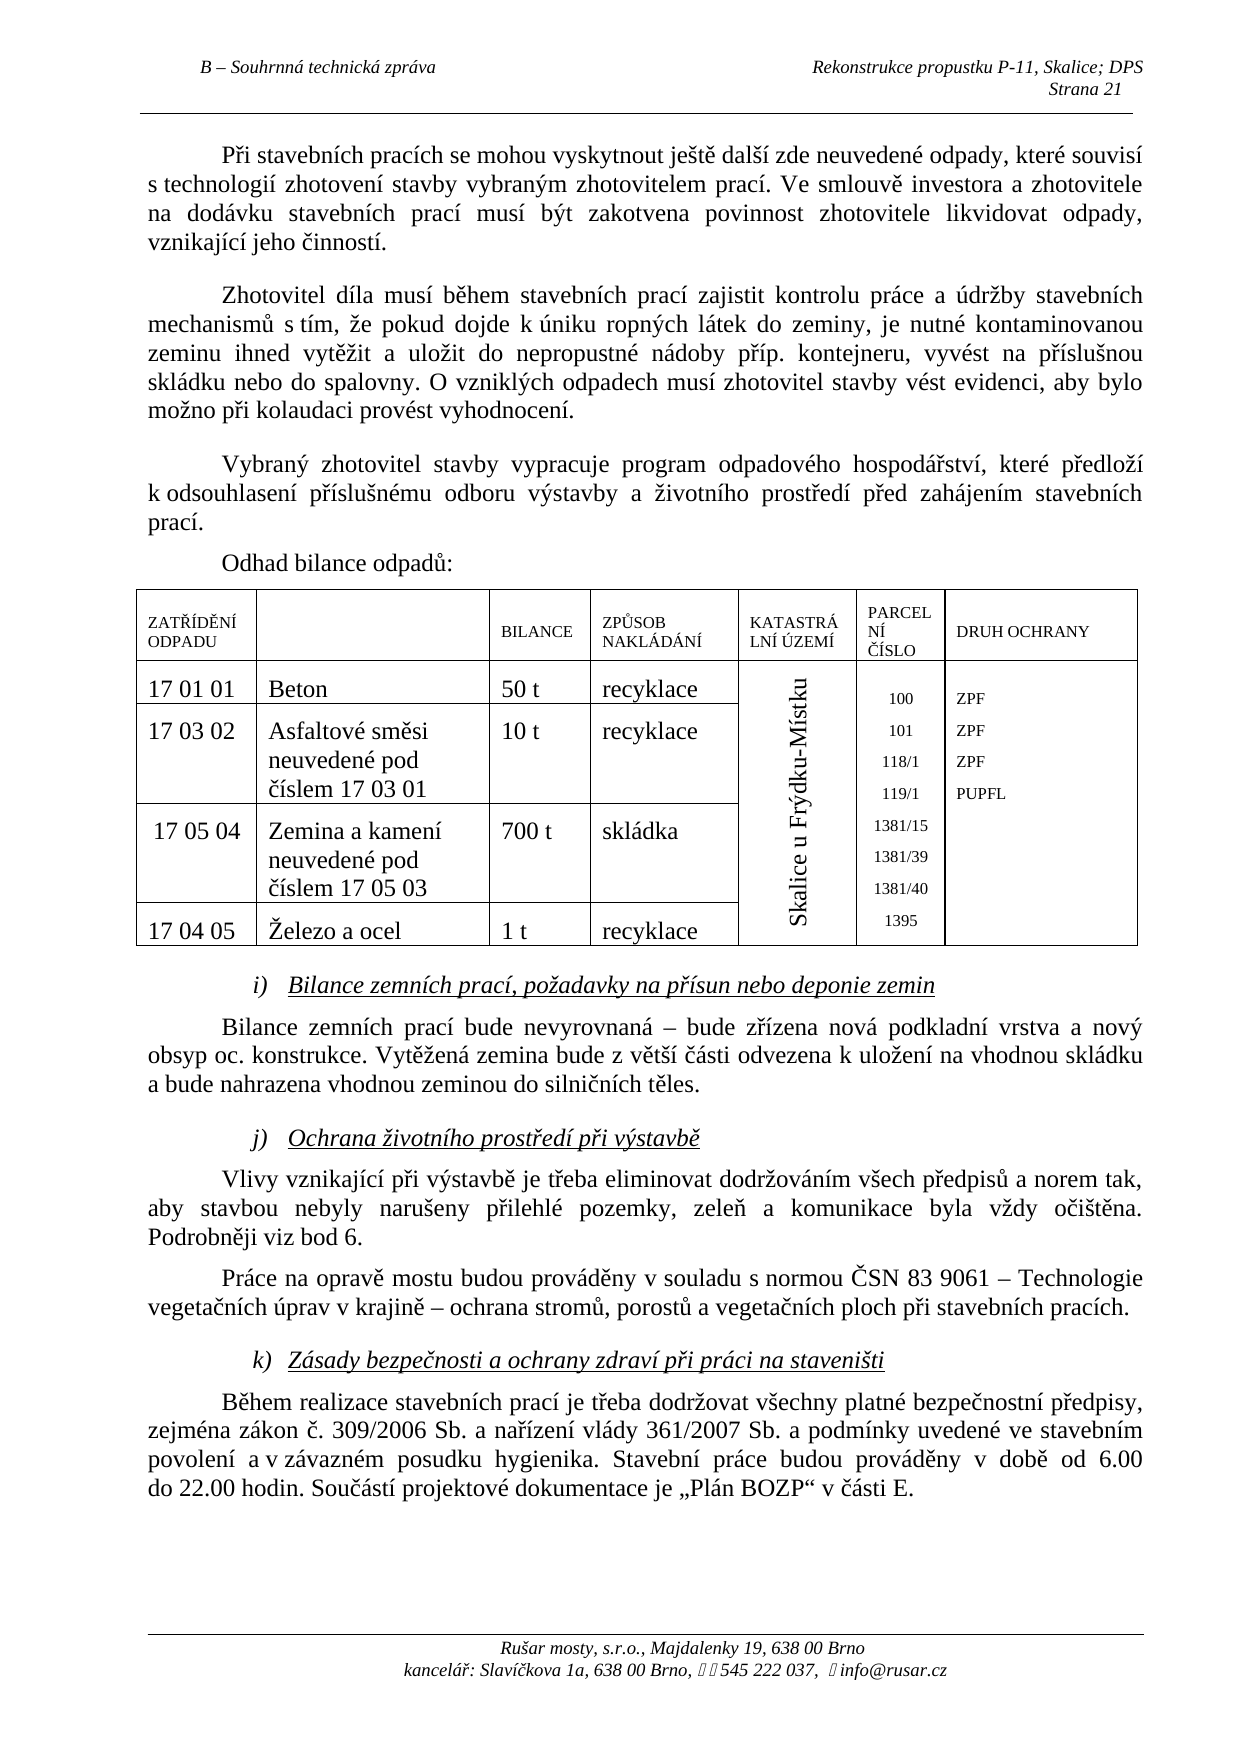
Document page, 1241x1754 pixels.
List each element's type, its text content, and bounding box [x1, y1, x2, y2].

table_cell Beton [257, 661, 489, 703]
subtitle Bilance zemních prací, požadavky na přísun nebo deponie zemin [252, 971, 1144, 999]
table_cell 100 101 118/1 119/1 1381/15 1381/39 1381/40 1395 [857, 661, 944, 944]
table_header [257, 590, 489, 660]
table_cell 17 04 05 [137, 903, 256, 944]
table_header PARCELNÍ ČÍSLO [857, 590, 944, 660]
table_header ZATŘÍDĚNÍ ODPADU [137, 590, 256, 660]
subtitle Ochrana životního prostředí při výstavbě [252, 1123, 1144, 1152]
table_cell recyklace [591, 661, 738, 703]
table_cell 17 05 04 [137, 804, 256, 902]
text Odhad bilance odpadů: [148, 548, 1144, 577]
table_header BILANCE [490, 590, 590, 660]
text Během realizace stavebních prací je třeba dodržovat všechny platné bezpečnostní předpisy, zejména zákon č. 309/2006 Sb. a nařízení vlády 361/2007 Sb. a podmínky uvedené ve stavebním povolení a v závazném posudku hygienika. Stavební práce budou prováděny v době od 6.00 do 22.00 hodin. Součástí projektové dokumentace je „Plán BOZP“ v části E. [148, 1387, 1144, 1502]
table_cell recyklace [591, 903, 738, 944]
table_cell recyklace [591, 704, 738, 802]
table_cell 17 01 01 [137, 661, 256, 703]
text Bilance zemních prací bude nevyrovnaná – bude zřízena nová podkladní vrstva a nový obsyp oc. konstrukce. Vytěžená zemina bude z větší části odvezena k uložení na vhodnou skládku a bude nahrazena vhodnou zeminou do silničních těles. [148, 1012, 1144, 1098]
table_cell 10 t [490, 704, 590, 802]
table_cell Asfaltové směsi neuvedené pod číslem 17 03 01 [257, 704, 489, 802]
table_cell Skalice u Frýdku-Místku [739, 661, 856, 944]
subtitle Zásady bezpečnosti a ochrany zdraví při práci na staveništi [252, 1346, 1144, 1374]
table_cell ZPF ZPF ZPF PUPFL [946, 661, 1137, 944]
table_cell skládka [591, 804, 738, 902]
text Vlivy vznikající při výstavbě je třeba eliminovat dodržováním všech předpisů a norem tak, aby stavbou nebyly narušeny přilehlé pozemky, zeleň a komunikace byla vždy očištěna. Podrobněji viz bod 6. [148, 1164, 1144, 1251]
text Zhotovitel díla musí během stavebních prací zajistit kontrolu práce a údržby stavebních mechanismů s tím, že pokud dojde k úniku ropných látek do zeminy, je nutné kontaminovanou zeminu ihned vytěžit a uložit do nepropustné nádoby příp. kontejneru, vyvést na příslušnou skládku nebo do spalovny. O vzniklých odpadech musí zhotovitel stavby vést evidenci, aby bylo možno při kolaudaci provést vyhodnocení. [148, 281, 1144, 424]
table_cell 1 t [490, 903, 590, 944]
text Vybraný zhotovitel stavby vypracuje program odpadového hospodářství, které předloží k odsouhlasení příslušnému odboru výstavby a životního prostředí před zahájením stavebních prací. [148, 449, 1144, 536]
table_cell Železo a ocel [257, 903, 489, 944]
table_header DRUH OCHRANY [946, 590, 1137, 660]
table_cell 50 t [490, 661, 590, 703]
text Při stavebních pracích se mohou vyskytnout ještě další zde neuvedené odpady, které souvisí s technologií zhotovení stavby vybraným zhotovitelem prací. Ve smlouvě investora a zhotovitele na dodávku stavebních prací musí být zakotvena povinnost zhotovitele likvidovat odpady, vznikající jeho činností. [148, 141, 1144, 256]
table_cell Zemina a kamení neuvedené pod číslem 17 05 03 [257, 804, 489, 902]
table_cell 700 t [490, 804, 590, 902]
table_header KATASTRÁLNÍ ÚZEMÍ [739, 590, 856, 660]
text Práce na opravě mostu budou prováděny v souladu s normou ČSN 83 9061 – Technologie vegetačních úprav v krajině – ochrana stromů, porostů a vegetačních ploch při stavebních pracích. [148, 1263, 1144, 1321]
table_cell 17 03 02 [137, 704, 256, 802]
table_header ZPŮSOB NAKLÁDÁNÍ [591, 590, 738, 660]
